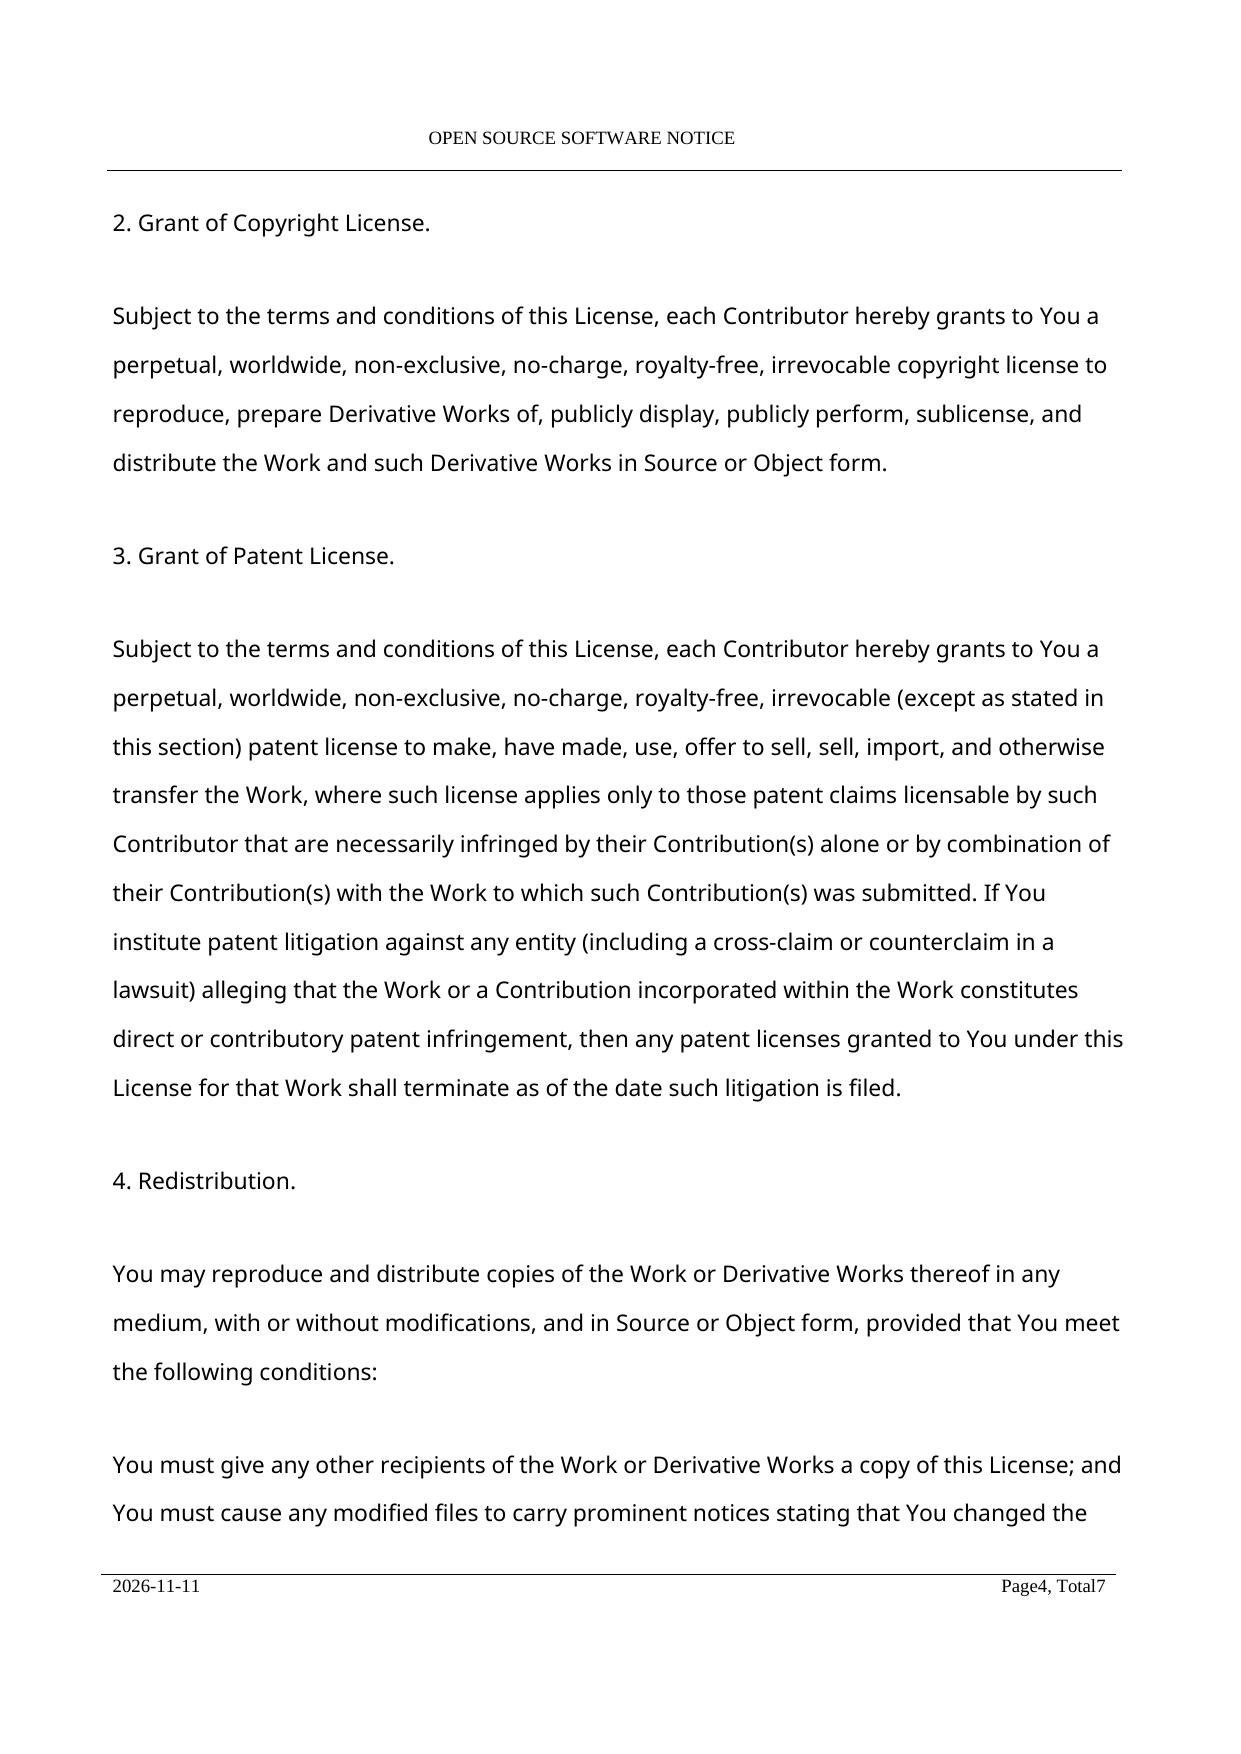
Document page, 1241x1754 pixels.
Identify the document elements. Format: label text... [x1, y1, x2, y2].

text Subject to the terms and conditions of this License, each Contributor hereby grants to You a perpetual, worldwide, non-exclusive, no-charge, royalty-free, irrevocable (except as stated in this section) patent license to make, have made, use, offer to sell, sell, import, and otherwise transfer the Work, where such license applies only to those patent claims licensable by such Contributor that are necessarily infringed by their Contribution(s) alone or by combination of their Contribution(s) with the Work to which such Contribution(s) was submitted. If You institute patent litigation against any entity (including a cross-claim or counterclaim in a lawsuit) alleging that the Work or a Contribution incorporated within the Work constitutes direct or contributory patent infringement, then any patent licenses granted to You under this License for that Work shall terminate as of the date such litigation is filed. [112, 632, 1128, 1103]
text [112, 1496, 1128, 1529]
text Subject to the terms and conditions of this License, each Contributor hereby grants to You a perpetual, worldwide, non-exclusive, no-charge, royalty-free, irrevocable copyright license to reproduce, prepare Derivative Works of, publicly display, publicly perform, sublicense, and distribute the Work and such Derivative Works in Source or Object form. [112, 299, 1128, 478]
text 3. Grant of Patent License. [112, 539, 1128, 572]
text You may reproduce and distribute copies of the Work or Derivative Works thereof in any medium, with or without modifications, and in Source or Object form, provided that You meet the following conditions: [112, 1257, 1128, 1387]
text 4. Redistribution. [112, 1164, 1128, 1197]
text 2. Grant of Copyright License. [112, 206, 1128, 239]
text You must give any other recipients of the Work or Derivative Works a copy of this License; and [112, 1448, 1128, 1481]
